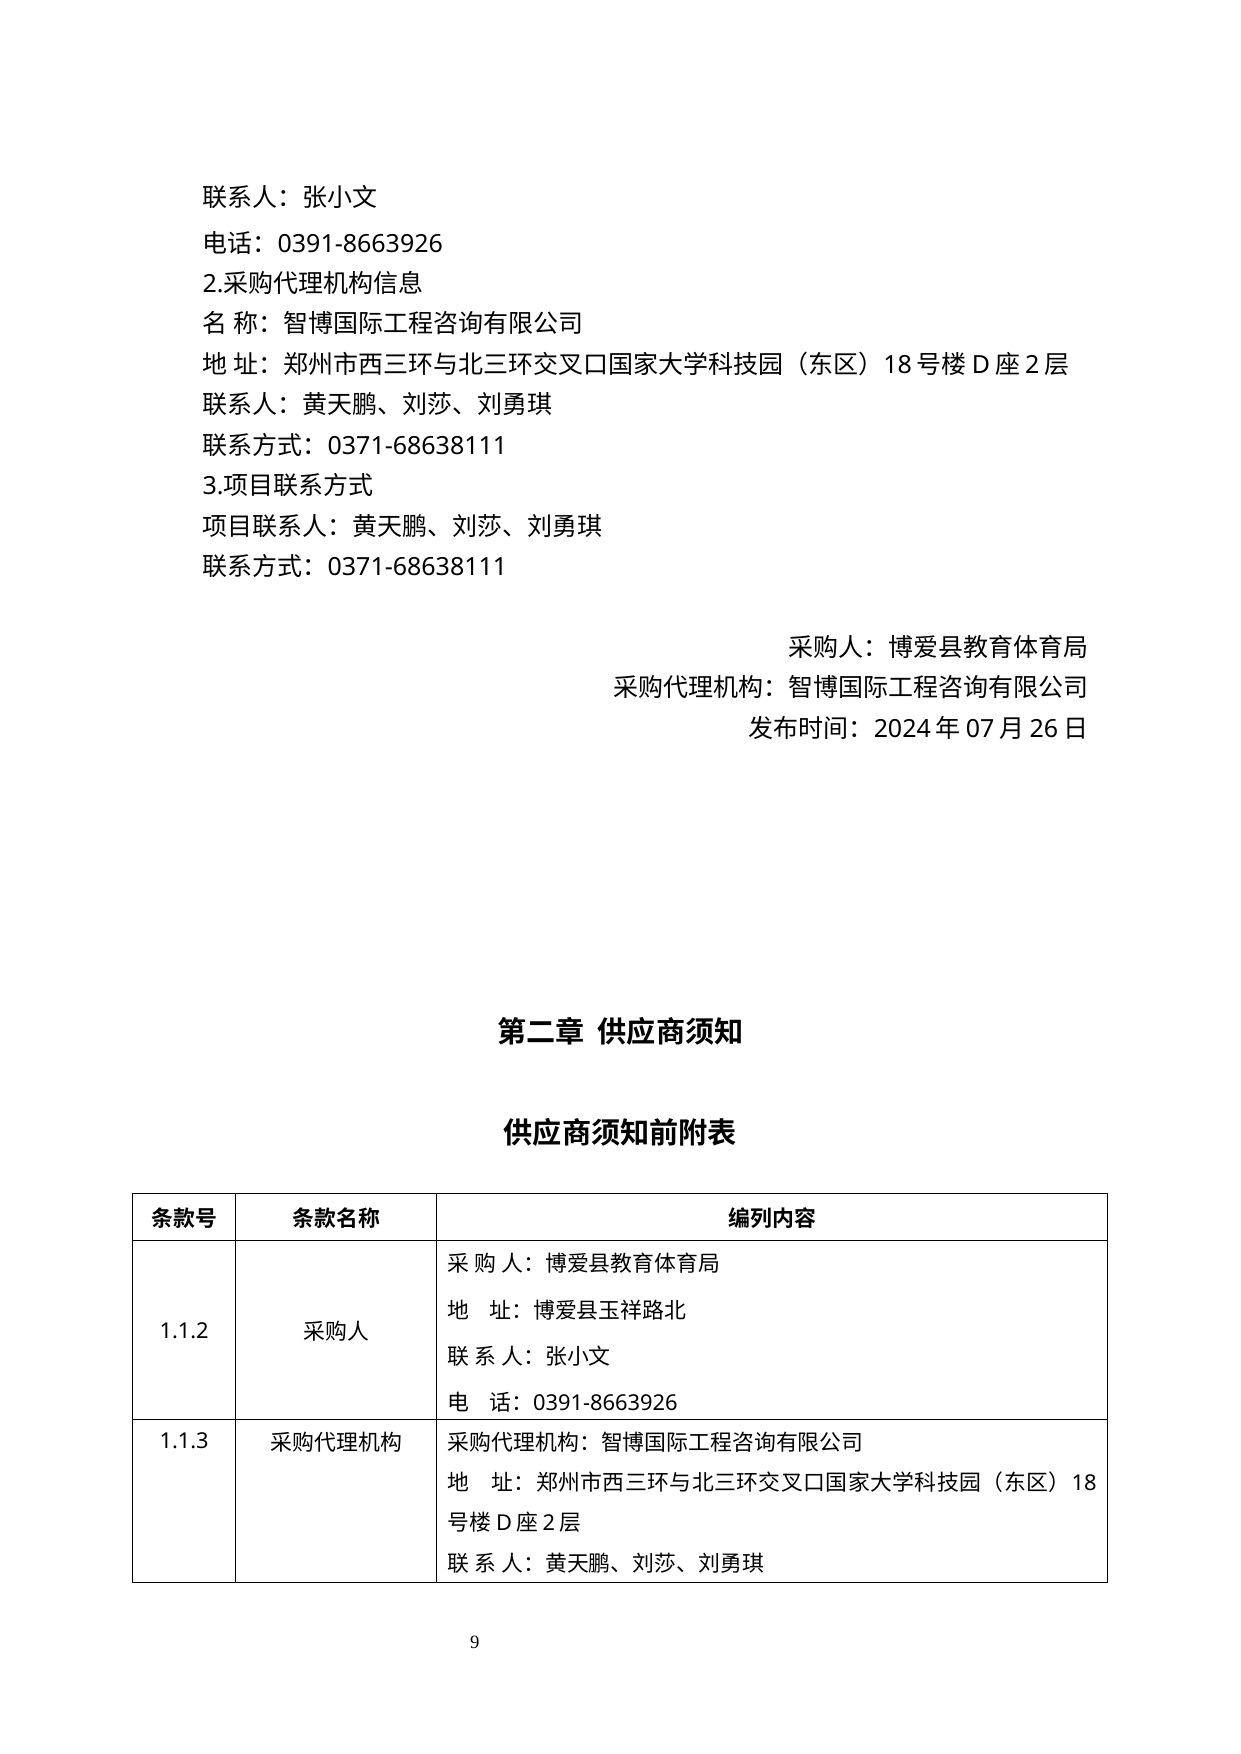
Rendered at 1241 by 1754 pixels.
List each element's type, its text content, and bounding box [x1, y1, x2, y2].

text 3.项目联系方式 [152, 463, 1088, 504]
table_cell 1.1.3 [133, 1420, 235, 1582]
text 电话：0391-8663926 [152, 216, 1088, 261]
title 供应商须知前附表 [152, 1091, 1088, 1172]
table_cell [437, 1420, 1107, 1582]
table_cell 1.1.2 [133, 1241, 235, 1419]
text 地 址：郑州市西三环与北三环交叉口国家大学科技园（东区）18号楼D座2层 [152, 342, 1088, 383]
text 名 称：智博国际工程咨询有限公司 [152, 302, 1088, 342]
text 联系人：黄天鹏、刘莎、刘勇琪 [152, 383, 1088, 423]
table_cell 采 购 人：博爱县教育体育局 地 址：博爱县玉祥路北 联 系 人：张小文 电 话：0391-8663926 [437, 1241, 1107, 1419]
text 联系方式：0371-68638111 [152, 544, 1088, 585]
text 项目联系人：黄天鹏、刘莎、刘勇琪 [152, 504, 1088, 544]
table_cell 采购人 [236, 1241, 436, 1419]
table_header 编列内容 [437, 1194, 1107, 1240]
table_header 条款名称 [236, 1194, 436, 1240]
table_header 条款号 [133, 1194, 235, 1240]
text 第二章 供应商须知 [152, 989, 1088, 1070]
text 联系方式：0371-68638111 [152, 423, 1088, 463]
text 采购代理机构：智博国际工程咨询有限公司 [152, 666, 1088, 706]
text 联系人：张小文 [152, 170, 1088, 216]
table_cell 采购代理机构 [236, 1420, 436, 1582]
text 采购人：博爱县教育体育局 [152, 625, 1088, 666]
text 2.采购代理机构信息 [152, 261, 1088, 302]
text 发布时间：2024年07月26日 [152, 706, 1088, 746]
